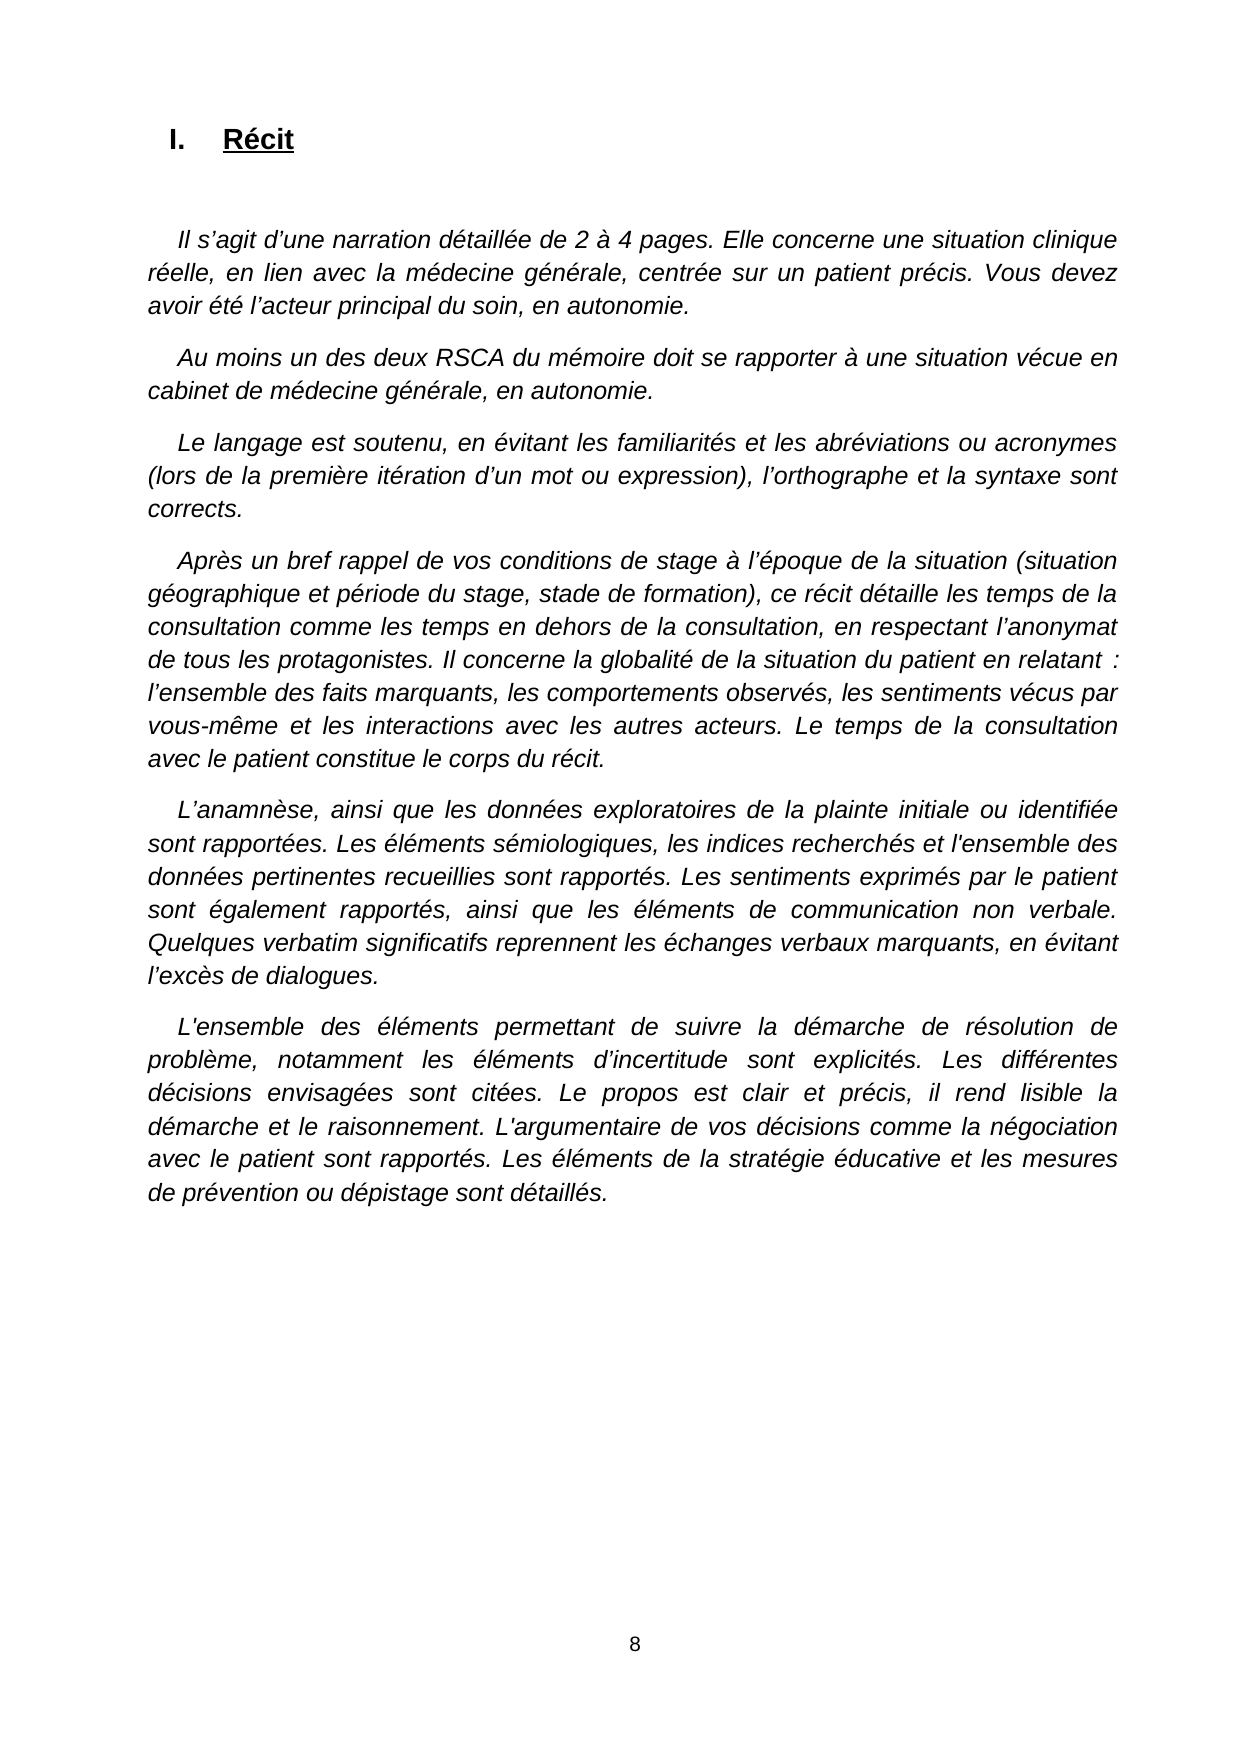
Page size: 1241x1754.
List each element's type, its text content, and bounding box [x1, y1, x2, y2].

text Il s’agit d’une narration détaillée de 2 à 4 pages. Elle concerne une situation clinique réelle, en lien avec la médecine générale, centrée sur un patient précis. Vous devez avoir été l’acteur principal du soin, en autonomie. [148, 225, 1122, 320]
subtitle Récit [185, 122, 1122, 156]
text L'ensemble des éléments permettant de suivre la démarche de résolution de problème, notamment les éléments d’incertitude sont explicités. Les différentes décisions envisagées sont citées. Le propos est clair et précis, il rend lisible la démarche et le raisonnement. L'argumentaire de vos décisions comme la négociation avec le patient sont rapportés. Les éléments de la stratégie éducative et les mesures de prévention ou dépistage sont détaillés. [148, 1012, 1122, 1206]
text L’anamnèse, ainsi que les données exploratoires de la plainte initiale ou identifiée sont rapportées. Les éléments sémiologiques, les indices recherchés et l'ensemble des données pertinentes recueillies sont rapportés. Les sentiments exprimés par le patient sont également rapportés, ainsi que les éléments de communication non verbale. Quelques verbatim significatifs reprennent les échanges verbaux marquants, en évitant l’excès de dialogues. [148, 796, 1122, 989]
text Au moins un des deux RSCA du mémoire doit se rapporter à une situation vécue en cabinet de médecine générale, en autonomie. [148, 343, 1122, 405]
text Après un bref rappel de vos conditions de stage à l’époque de la situation (situation géographique et période du stage, stade de formation), ce récit détaille les temps de la consultation comme les temps en dehors de la consultation, en respectant l’anonymat de tous les protagonistes. Il concerne la globalité de la situation du patient en relatant : l’ensemble des faits marquants, les comportements observés, les sentiments vécus par vous-même et les interactions avec les autres acteurs. Le temps de la consultation avec le patient constitue le corps du récit. [148, 546, 1122, 772]
text Le langage est soutenu, en évitant les familiarités et les abréviations ou acronymes (lors de la première itération d’un mot ou expression), l’orthographe et la syntaxe sont corrects. [148, 428, 1122, 523]
